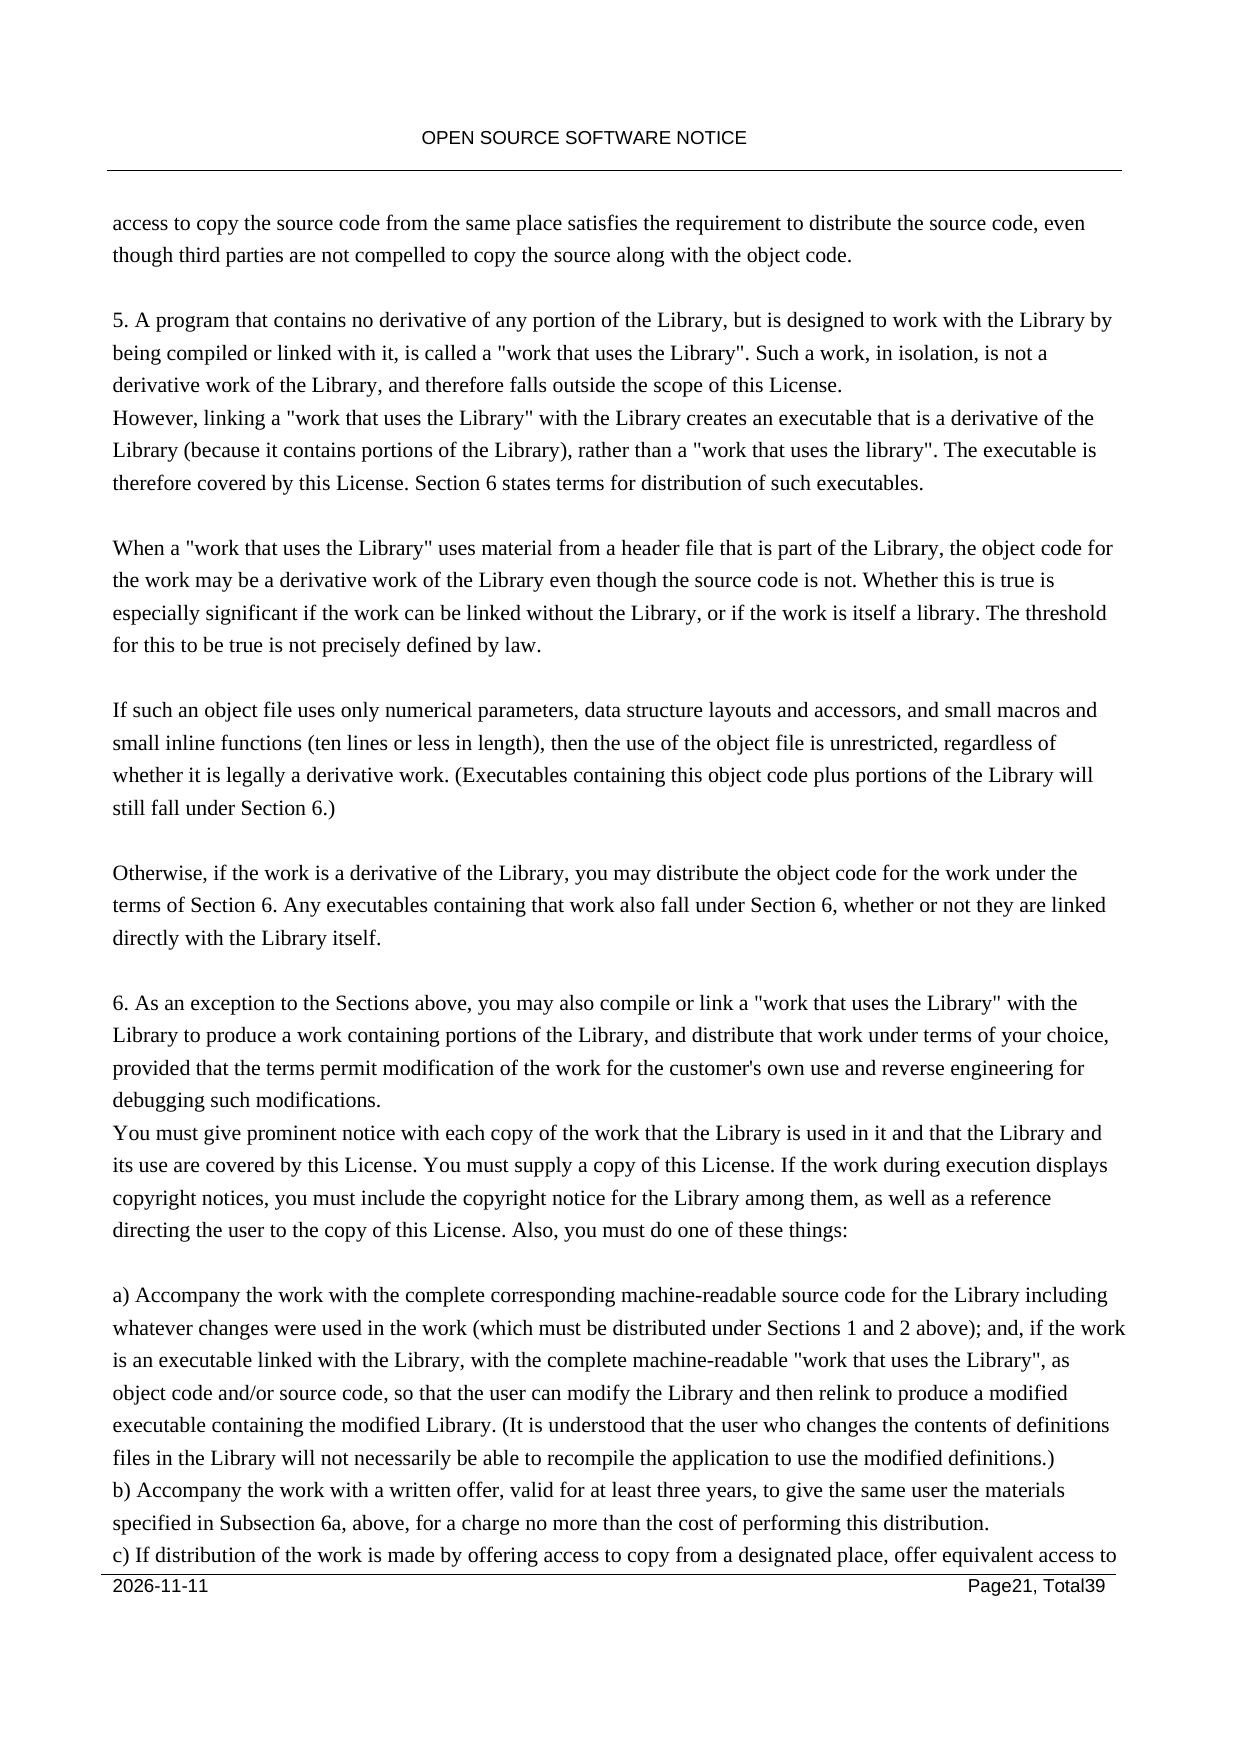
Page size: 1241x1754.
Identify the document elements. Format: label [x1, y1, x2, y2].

text [112, 206, 1128, 1571]
